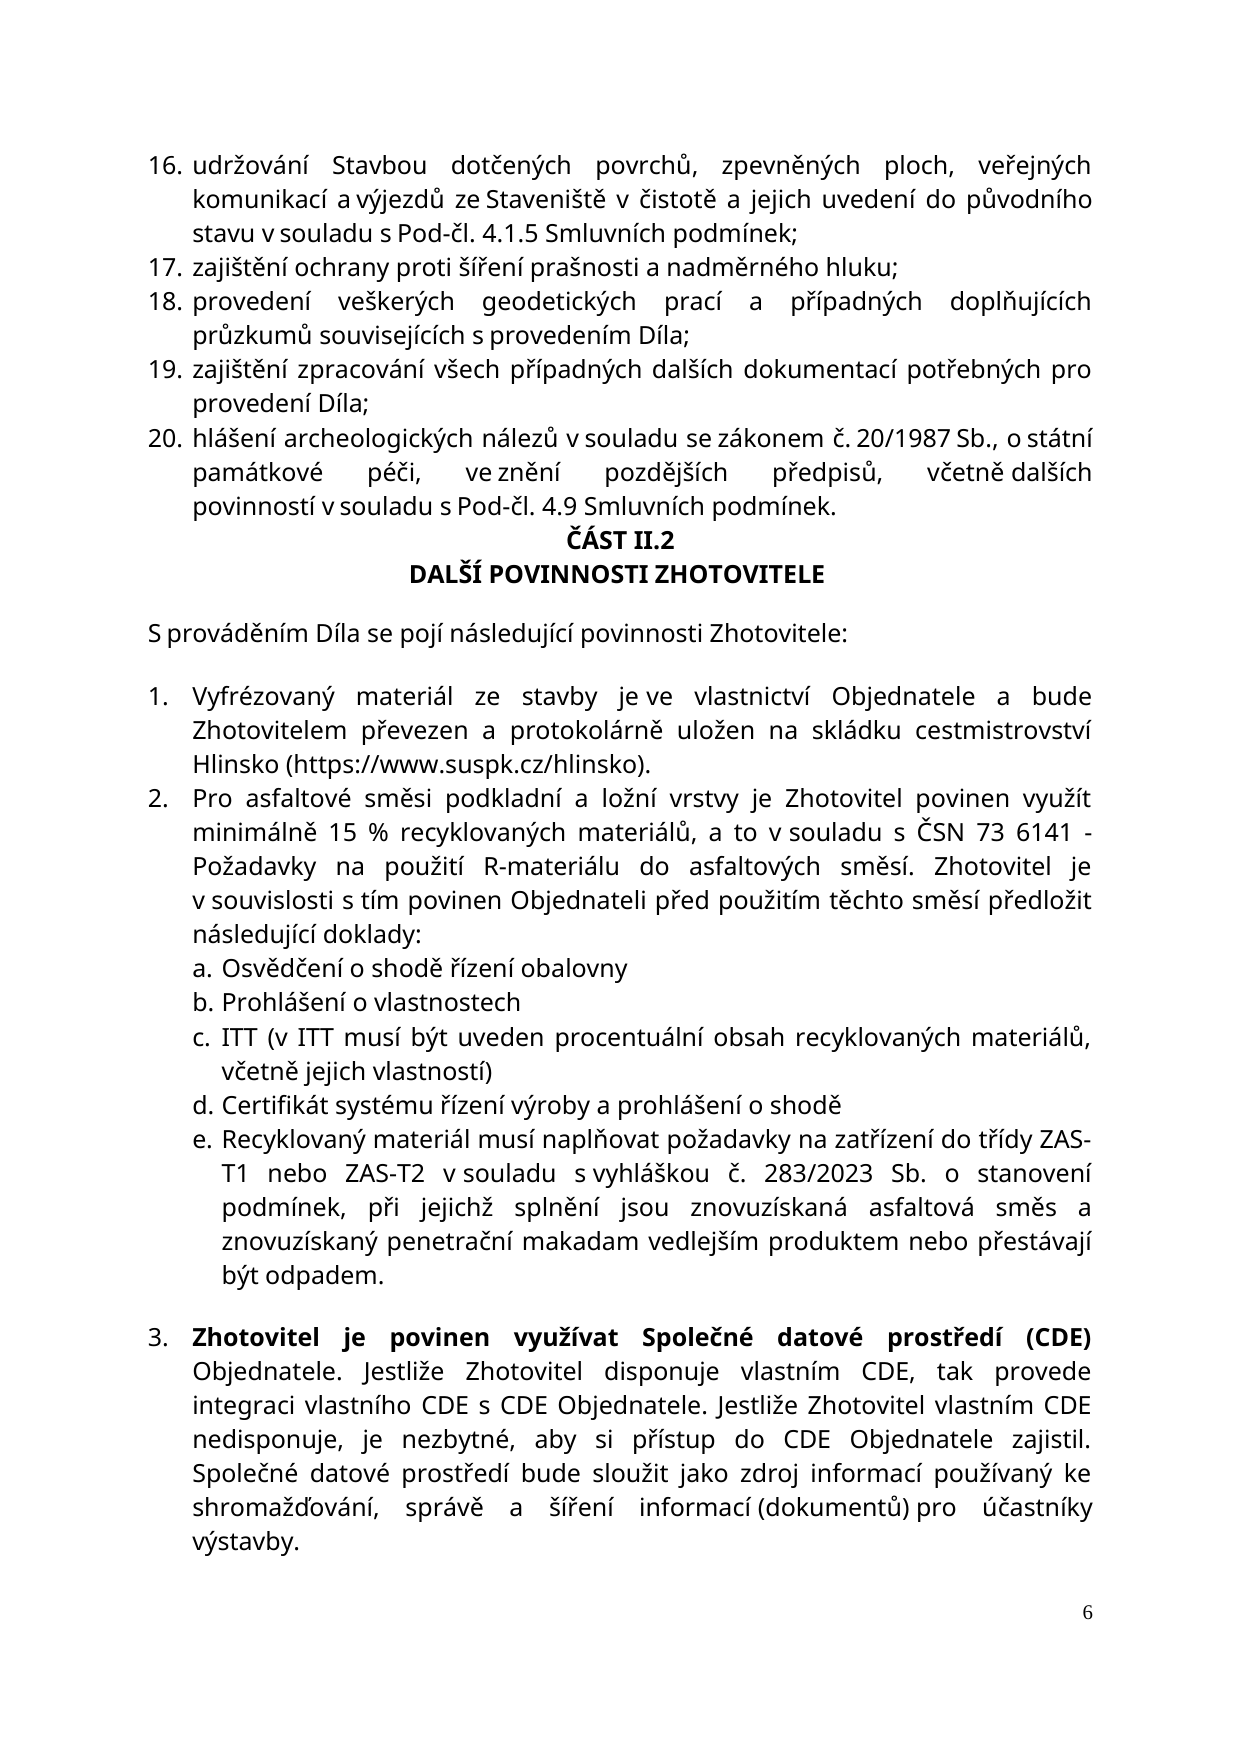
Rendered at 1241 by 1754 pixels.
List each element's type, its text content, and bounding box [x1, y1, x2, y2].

list Prohlášení o vlastnostech [192, 985, 1093, 1019]
list zajištění ochrany proti šíření prašnosti a nadměrného hluku; [148, 250, 1093, 284]
list ITT (v ITT musí být uveden procentuální obsah recyklovaných materiálů, včetně jejich vlastností) [192, 1019, 1093, 1087]
text S prováděním Díla se pojí následující povinnosti Zhotovitele: [148, 616, 1093, 650]
list Pro asfaltové směsi podkladní a ložní vrstvy je Zhotovitel povinen využít minimálně 15 % recyklovaných materiálů, a to v souladu s ČSN 73 6141 - Požadavky na použití R-materiálu do asfaltových směsí. Zhotovitel je v souvislosti s tím povinen Objednateli před použitím těchto směsí předložit následující doklady: [148, 781, 1093, 951]
list Zhotovitel je povinen využívat Společné datové prostředí (CDE) Objednatele. Jestliže Zhotovitel disponuje vlastním CDE, tak provede integraci vlastního CDE s CDE Objednatele. Jestliže Zhotovitel vlastním CDE nedisponuje, je nezbytné, aby si přístup do CDE Objednatele zajistil. Společné datové prostředí bude sloužit jako zdroj informací používaný ke shromažďování, správě a šíření informací (dokumentů) pro účastníky výstavby. [148, 1320, 1093, 1558]
list Certifikát systému řízení výroby a prohlášení o shodě [192, 1087, 1093, 1121]
list udržování Stavbou dotčených povrchů, zpevněných ploch, veřejných komunikací a výjezdů ze Staveniště v čistotě a jejich uvedení do původního stavu v souladu s Pod-čl. 4.1.5 Smluvních podmínek; [148, 148, 1093, 250]
list hlášení archeologických nálezů v souladu se zákonem č. 20/1987 Sb., o státní památkové péči, ve znění pozdějších předpisů, včetně dalších povinností v souladu s Pod-čl. 4.9 Smluvních podmínek. [148, 420, 1093, 522]
list provedení veškerých geodetických prací a případných doplňujících průzkumů souvisejících s provedením Díla; [148, 284, 1093, 352]
list Vyfrézovaný materiál ze stavby je ve vlastnictví Objednatele a bude Zhotovitelem převezen a protokolárně uložen na skládku cestmistrovství Hlinsko (https://www.suspk.cz/hlinsko). [148, 678, 1093, 781]
text ČÁST II.2 [148, 522, 1093, 556]
text DALŠÍ POVINNOSTI ZHOTOVITELE [148, 556, 1093, 591]
list Osvědčení o shodě řízení obalovny [192, 951, 1093, 985]
list Recyklovaný materiál musí naplňovat požadavky na zatřízení do třídy ZAS-T1 nebo ZAS-T2 v souladu s vyhláškou č. 283/2023 Sb. o stanovení podmínek, při jejichž splnění jsou znovuzískaná asfaltová směs a znovuzískaný penetrační makadam vedlejším produktem nebo přestávají být odpadem. [192, 1121, 1093, 1292]
list zajištění zpracování všech případných dalších dokumentací potřebných pro provedení Díla; [148, 352, 1093, 420]
